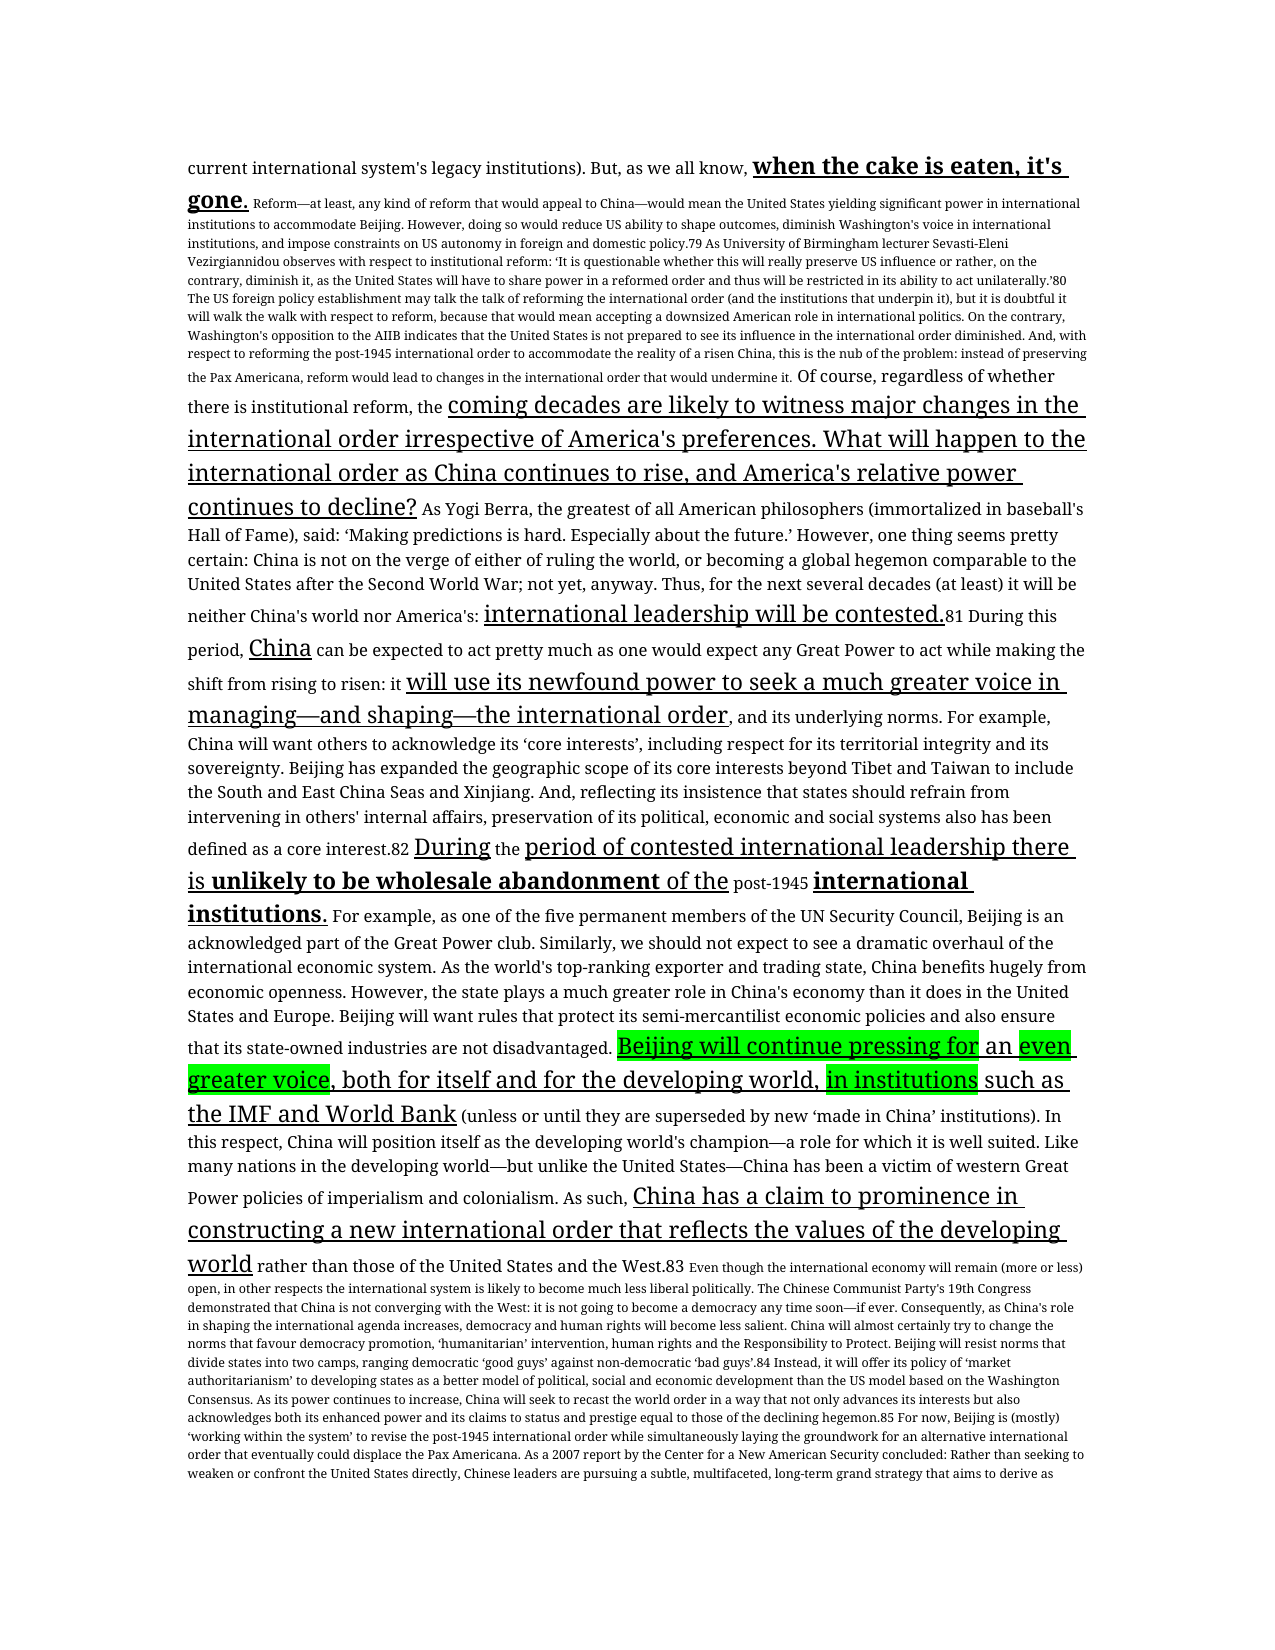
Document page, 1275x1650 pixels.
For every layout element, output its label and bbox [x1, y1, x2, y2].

text [187, 451, 1087, 1482]
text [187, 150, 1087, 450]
